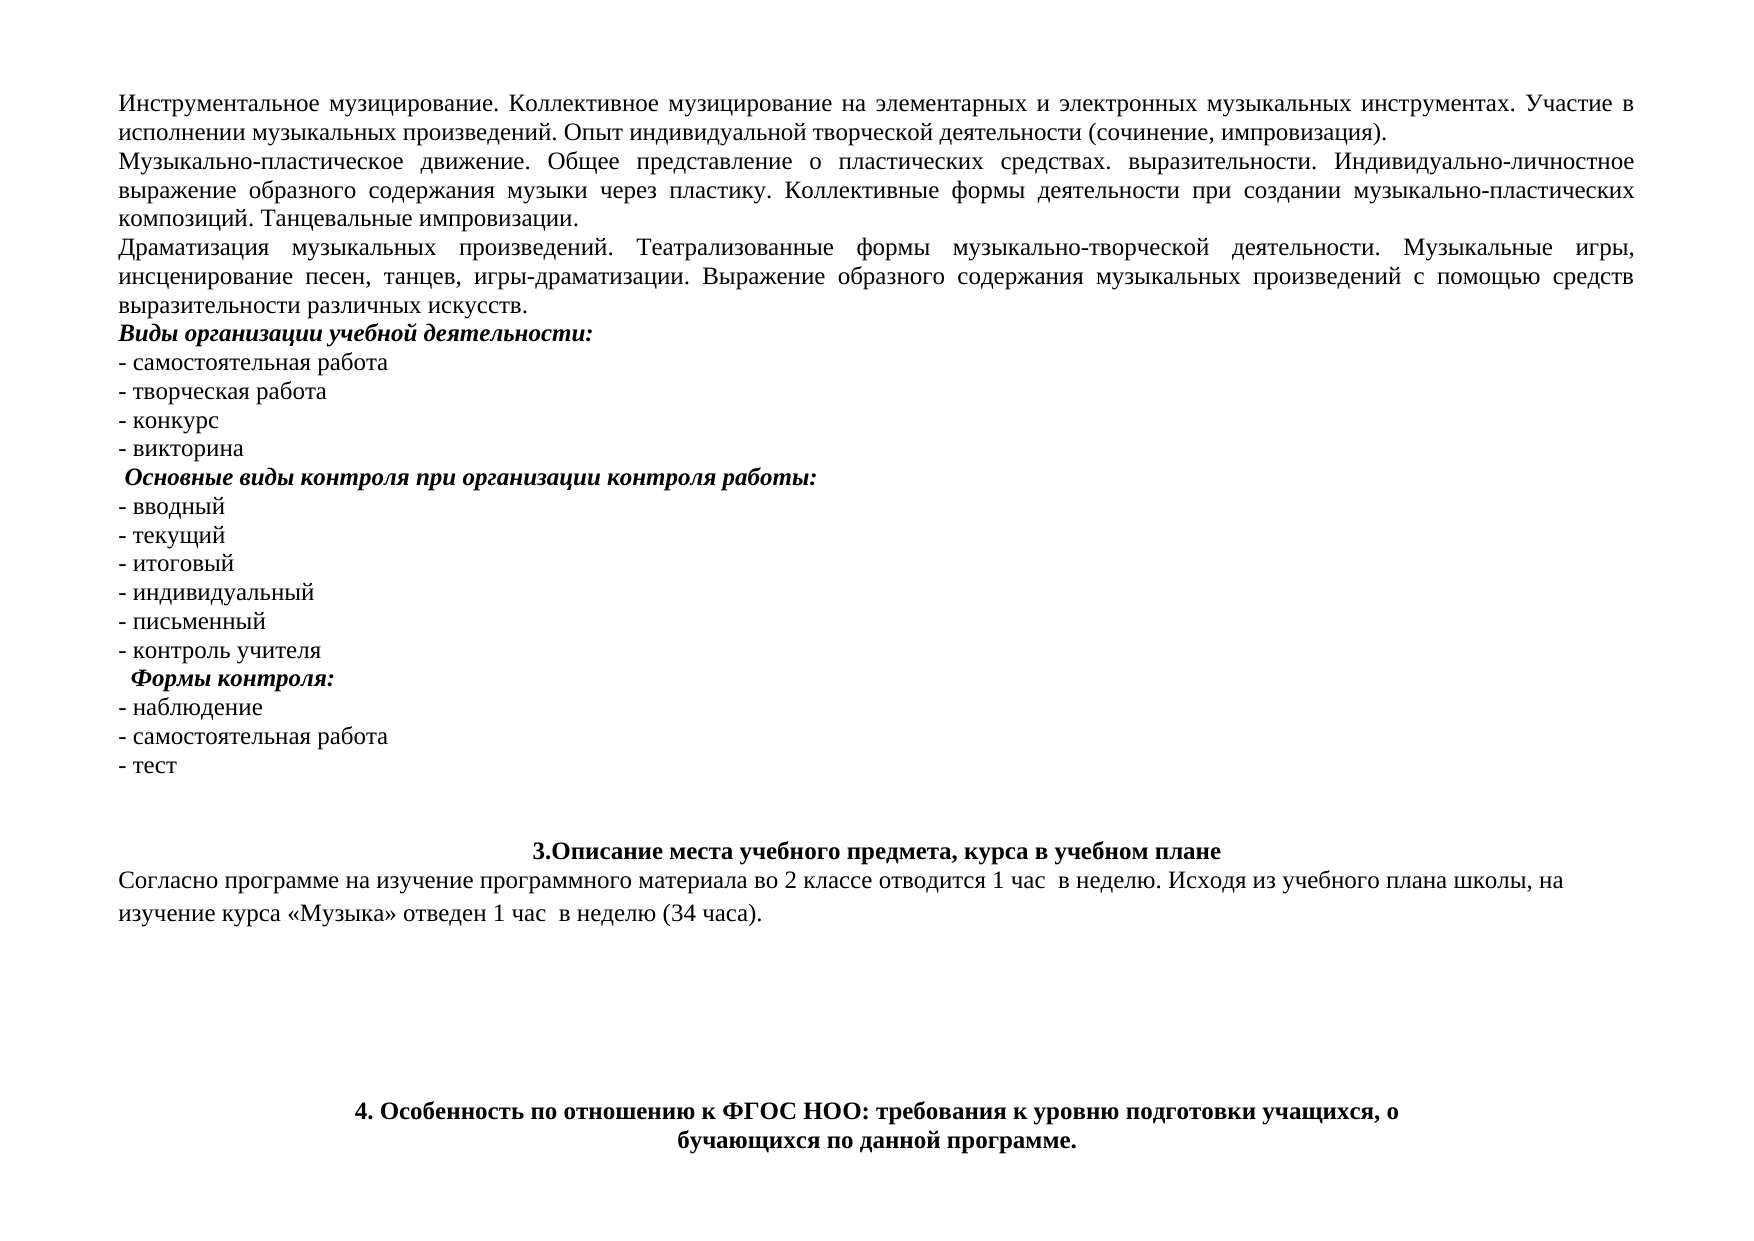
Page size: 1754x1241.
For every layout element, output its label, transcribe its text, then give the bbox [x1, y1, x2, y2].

text 4. Особенность по отношению к ФГОС НОО: требования к уровню подготовки учащихся, о [118, 1096, 1636, 1125]
text - текущий [118, 520, 1636, 548]
text Виды организации учебной деятельности: [118, 318, 1636, 347]
text - конкурс [118, 405, 1636, 433]
text - самостоятельная работа [118, 347, 1636, 376]
text Музыкально-пластическое движение. Общее представление о пластических средствах. выразительности. Индивидуально-личностное выражение образного содержания музыки через пластику. Коллективные формы деятельности при создании музыкально-пластических композиций. Танцевальные импровизации. [118, 146, 1636, 232]
text - контроль учителя [118, 635, 1636, 663]
text - тест [118, 750, 1636, 778]
text бучающихся по данной программе. [118, 1125, 1636, 1153]
text - письменный [118, 606, 1636, 635]
text - вводный [118, 491, 1636, 520]
text - самостоятельная работа [118, 721, 1636, 750]
text - индивидуальный [118, 577, 1636, 606]
text - итоговый [118, 548, 1636, 577]
text - викторина [118, 433, 1636, 462]
text 3.Описание места учебного предмета, курса в учебном плане [118, 836, 1636, 865]
text - наблюдение [118, 692, 1636, 721]
text Драматизация музыкальных произведений. Театрализованные формы музыкально-творческой деятельности. Музыкальные игры, инсценирование песен, танцев, игры-драматизации. Выражение образного содержания музыкальных произведений с помощью средств выразительности различных искусств. [118, 232, 1636, 318]
text Формы контроля: [118, 663, 1636, 692]
text Основные виды контроля при организации контроля работы: [118, 462, 1636, 491]
text Инструментальное музицирование. Коллективное музицирование на элементарных и электронных музыкальных инструментах. Участие в исполнении музыкальных произведений. Опыт индивидуальной творческой деятельности (сочинение, импровизация). [118, 88, 1636, 146]
text Согласно программе на изучение программного материала во 2 классе отводится 1 час в неделю. Исходя из учебного плана школы, на изучение курса «Музыка» отведен 1 час в неделю (34 часа). [118, 865, 1636, 927]
text - творческая работа [118, 376, 1636, 405]
